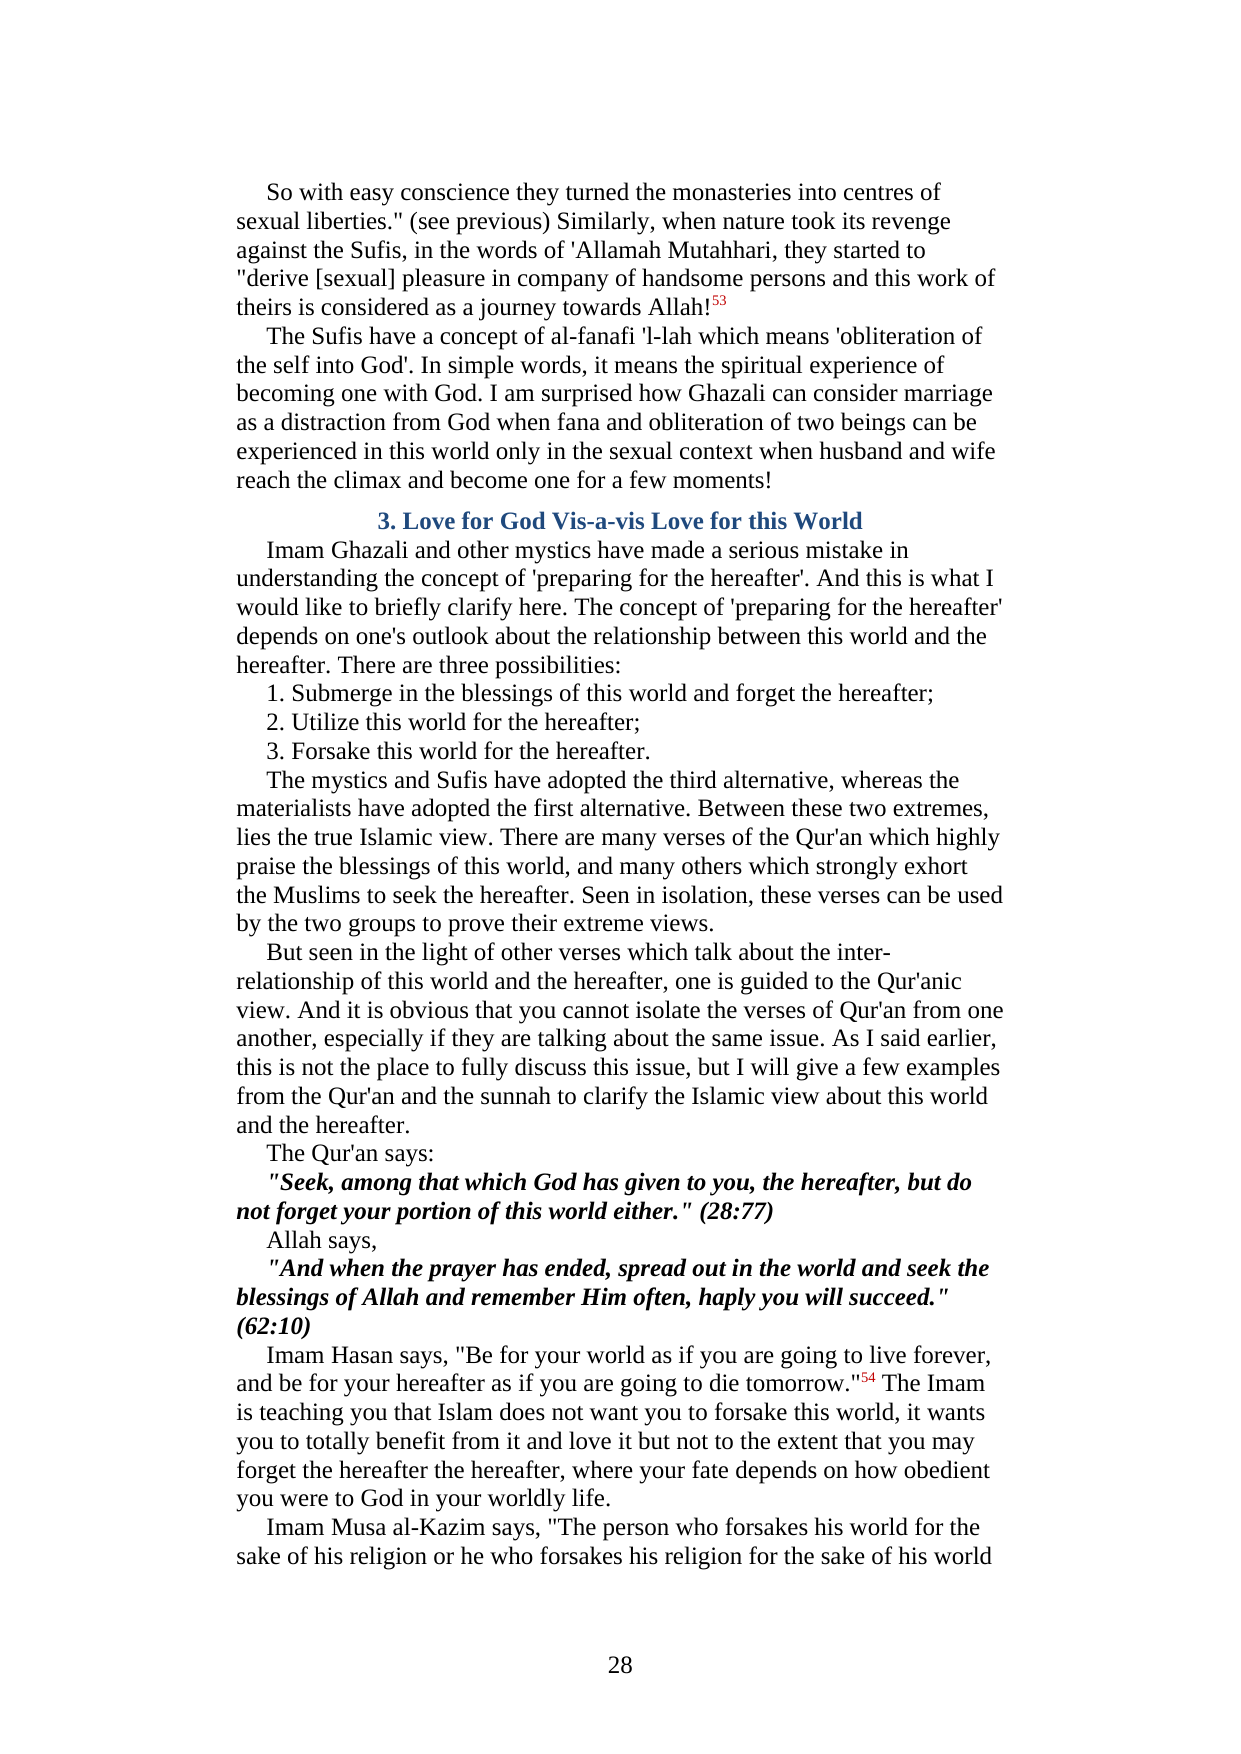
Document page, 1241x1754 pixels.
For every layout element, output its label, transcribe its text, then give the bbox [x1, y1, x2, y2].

text Allah says, [236, 1225, 1004, 1253]
text The mystics and Sufis have adopted the third alternative, whereas the materialists have adopted the first alternative. Between these two extremes, lies the true Islamic view. There are many verses of the Qur'an which highly praise the blessings of this world, and many others which strongly exhort the Muslims to seek the hereafter. Seen in isolation, these verses can be used by the two groups to prove their extreme views. [236, 765, 1004, 937]
text Imam Hasan says, "Be for your world as if you are going to live forever, and be for your hereafter as if you are going to die tomorrow."54 The Imam is teaching you that Islam does not want you to forsake this world, it wants you to totally benefit from it and love it but not to the extent that you may forget the hereafter the hereafter, where your fate depends on how obedient you were to God in your worldly life. [236, 1340, 1004, 1512]
text So with easy conscience they turned the monasteries into centres of sexual liberties." (see previous) Similarly, when nature took its revenge against the Sufis, in the words of 'Allamah Mutahhari, they started to "derive [sexual] pleasure in company of handsome persons and this work of theirs is considered as a journey towards Allah!53 [236, 177, 1004, 321]
text 3. Forsake this world for the hereafter. [236, 736, 1004, 765]
text The Qur'an says: [236, 1138, 1004, 1167]
text The Sufis have a concept of al-fanafi 'l-lah which means 'obliteration of the self into God'. In simple words, it means the spiritual experience of becoming one with God. I am surprised how Ghazali can consider marriage as a distraction from God when fana and obliteration of two beings can be experienced in this world only in the sexual context when husband and wife reach the climax and become one for a few moments! [236, 321, 1004, 493]
text 1. Submerge in the blessings of this world and forget the hereafter; [236, 678, 1004, 707]
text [236, 1512, 1004, 1570]
text "Seek, among that which God has given to you, the hereafter, but do not forget your portion of this world either." (28:77) [236, 1167, 1004, 1225]
subtitle 3. Love for God Vis-a-vis Love for this World [236, 506, 1004, 535]
text 2. Utilize this world for the hereafter; [236, 707, 1004, 736]
text "And when the prayer has ended, spread out in the world and seek the blessings of Allah and remember Him often, haply you will succeed." (62:10) [236, 1253, 1004, 1340]
text Imam Ghazali and other mystics have made a serious mistake in understanding the concept of 'preparing for the hereafter'. And this is what I would like to briefly clarify here. The concept of 'preparing for the hereafter' depends on one's outlook about the relationship between this world and the hereafter. There are three possibilities: [236, 535, 1004, 678]
text But seen in the light of other verses which talk about the inter-relationship of this world and the hereafter, one is guided to the Qur'anic view. And it is obvious that you cannot isolate the verses of Qur'an from one another, especially if they are talking about the same issue. As I said earlier, this is not the place to fully discuss this issue, but I will give a few examples from the Qur'an and the sunnah to clarify the Islamic view about this world and the hereafter. [236, 937, 1004, 1138]
